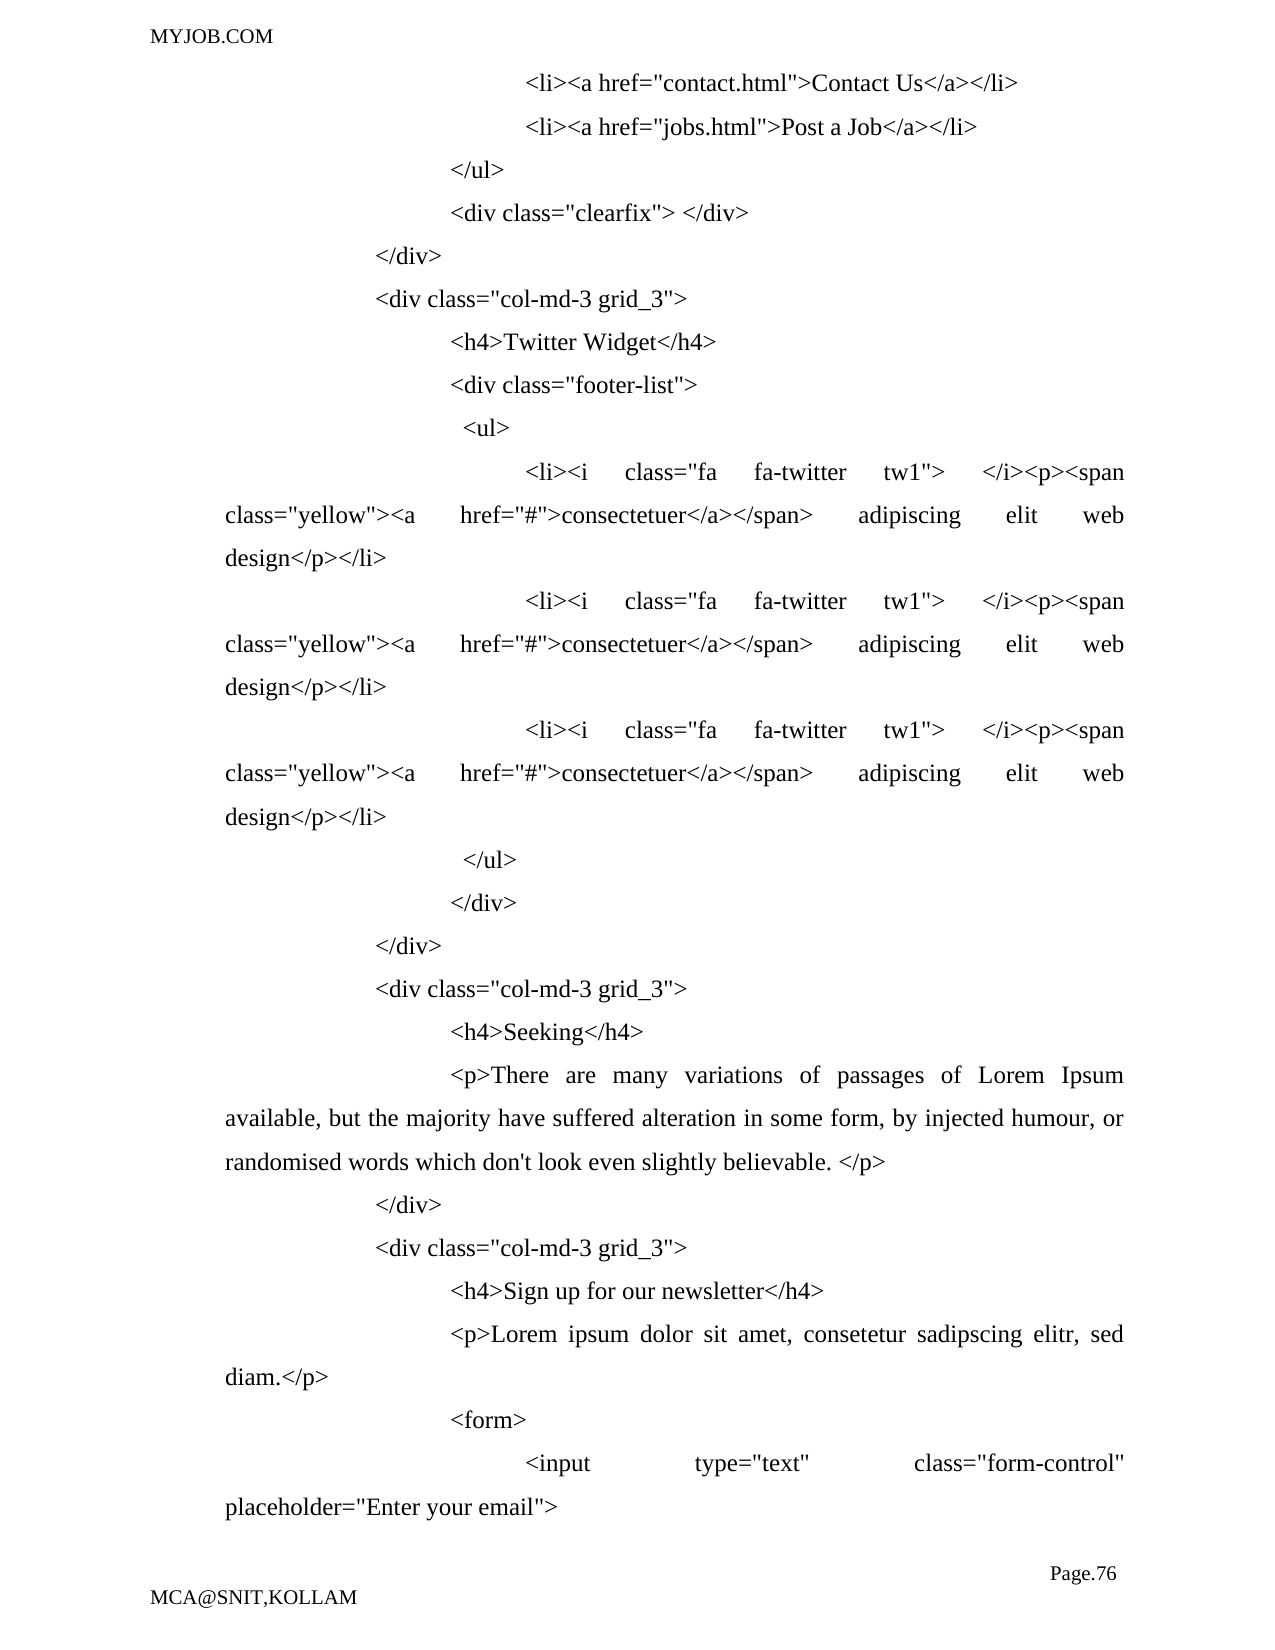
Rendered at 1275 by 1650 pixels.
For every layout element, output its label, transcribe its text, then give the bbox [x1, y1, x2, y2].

text <li><i class="fa fa-twitter tw1"> </i><p><span class="yellow"><a href="#">consectetuer</a></span> adipiscing elit web design</p></li> [225, 586, 1125, 701]
text <li><a href="jobs.html">Post a Job</a></li> [225, 112, 1125, 140]
text <h4>Seeking</h4> [225, 1017, 1125, 1046]
text </div> [225, 241, 1125, 270]
text <input type="text" class="form-control" placeholder="Enter your email"> [225, 1448, 1125, 1520]
text <h4>Sign up for our newsletter</h4> [225, 1276, 1125, 1305]
text </ul> [225, 845, 1125, 873]
text <li><a href="contact.html">Contact Us</a></li> [225, 68, 1125, 97]
text <div class="col-md-3 grid_3"> [225, 974, 1125, 1003]
text <p>Lorem ipsum dolor sit amet, consetetur sadipscing elitr, sed diam.</p> [225, 1319, 1125, 1391]
text <div class="col-md-3 grid_3"> [225, 284, 1125, 313]
text <p>There are many variations of passages of Lorem Ipsum available, but the majority have suffered alteration in some form, by injected humour, or randomised words which don't look even slightly believable. </p> [225, 1060, 1125, 1175]
text </div> [225, 888, 1125, 917]
text <form> [225, 1405, 1125, 1434]
text <h4>Twitter Widget</h4> [225, 327, 1125, 356]
text <li><i class="fa fa-twitter tw1"> </i><p><span class="yellow"><a href="#">consectetuer</a></span> adipiscing elit web design</p></li> [225, 457, 1125, 572]
text <div class="footer-list"> [225, 370, 1125, 399]
text </div> [225, 931, 1125, 960]
text </ul> [225, 155, 1125, 183]
text <ul> [225, 413, 1125, 442]
text <div class="col-md-3 grid_3"> [225, 1233, 1125, 1262]
text <div class="clearfix"> </div> [225, 198, 1125, 227]
text </div> [225, 1190, 1125, 1218]
text <li><i class="fa fa-twitter tw1"> </i><p><span class="yellow"><a href="#">consectetuer</a></span> adipiscing elit web design</p></li> [225, 715, 1125, 830]
